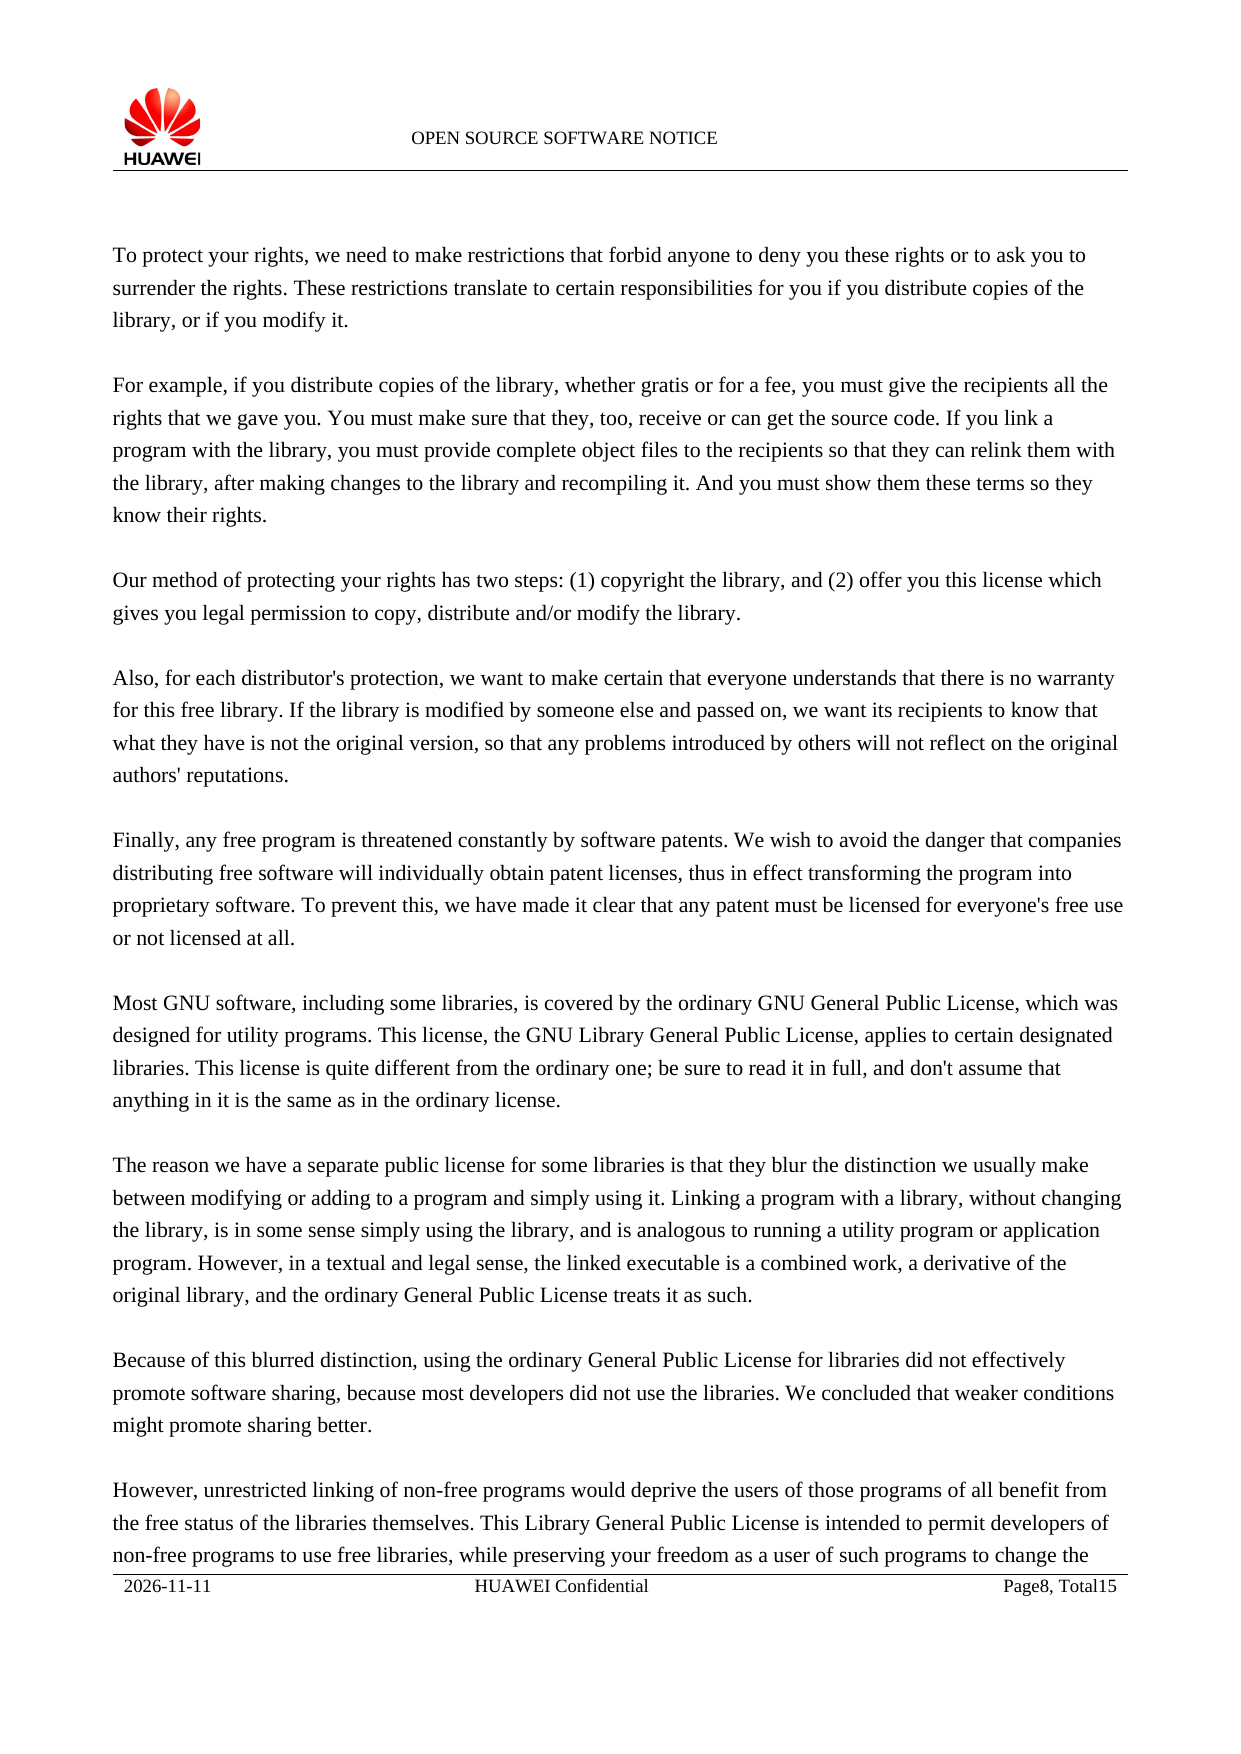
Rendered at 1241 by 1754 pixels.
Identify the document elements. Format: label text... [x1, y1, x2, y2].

picture [124, 88, 201, 165]
